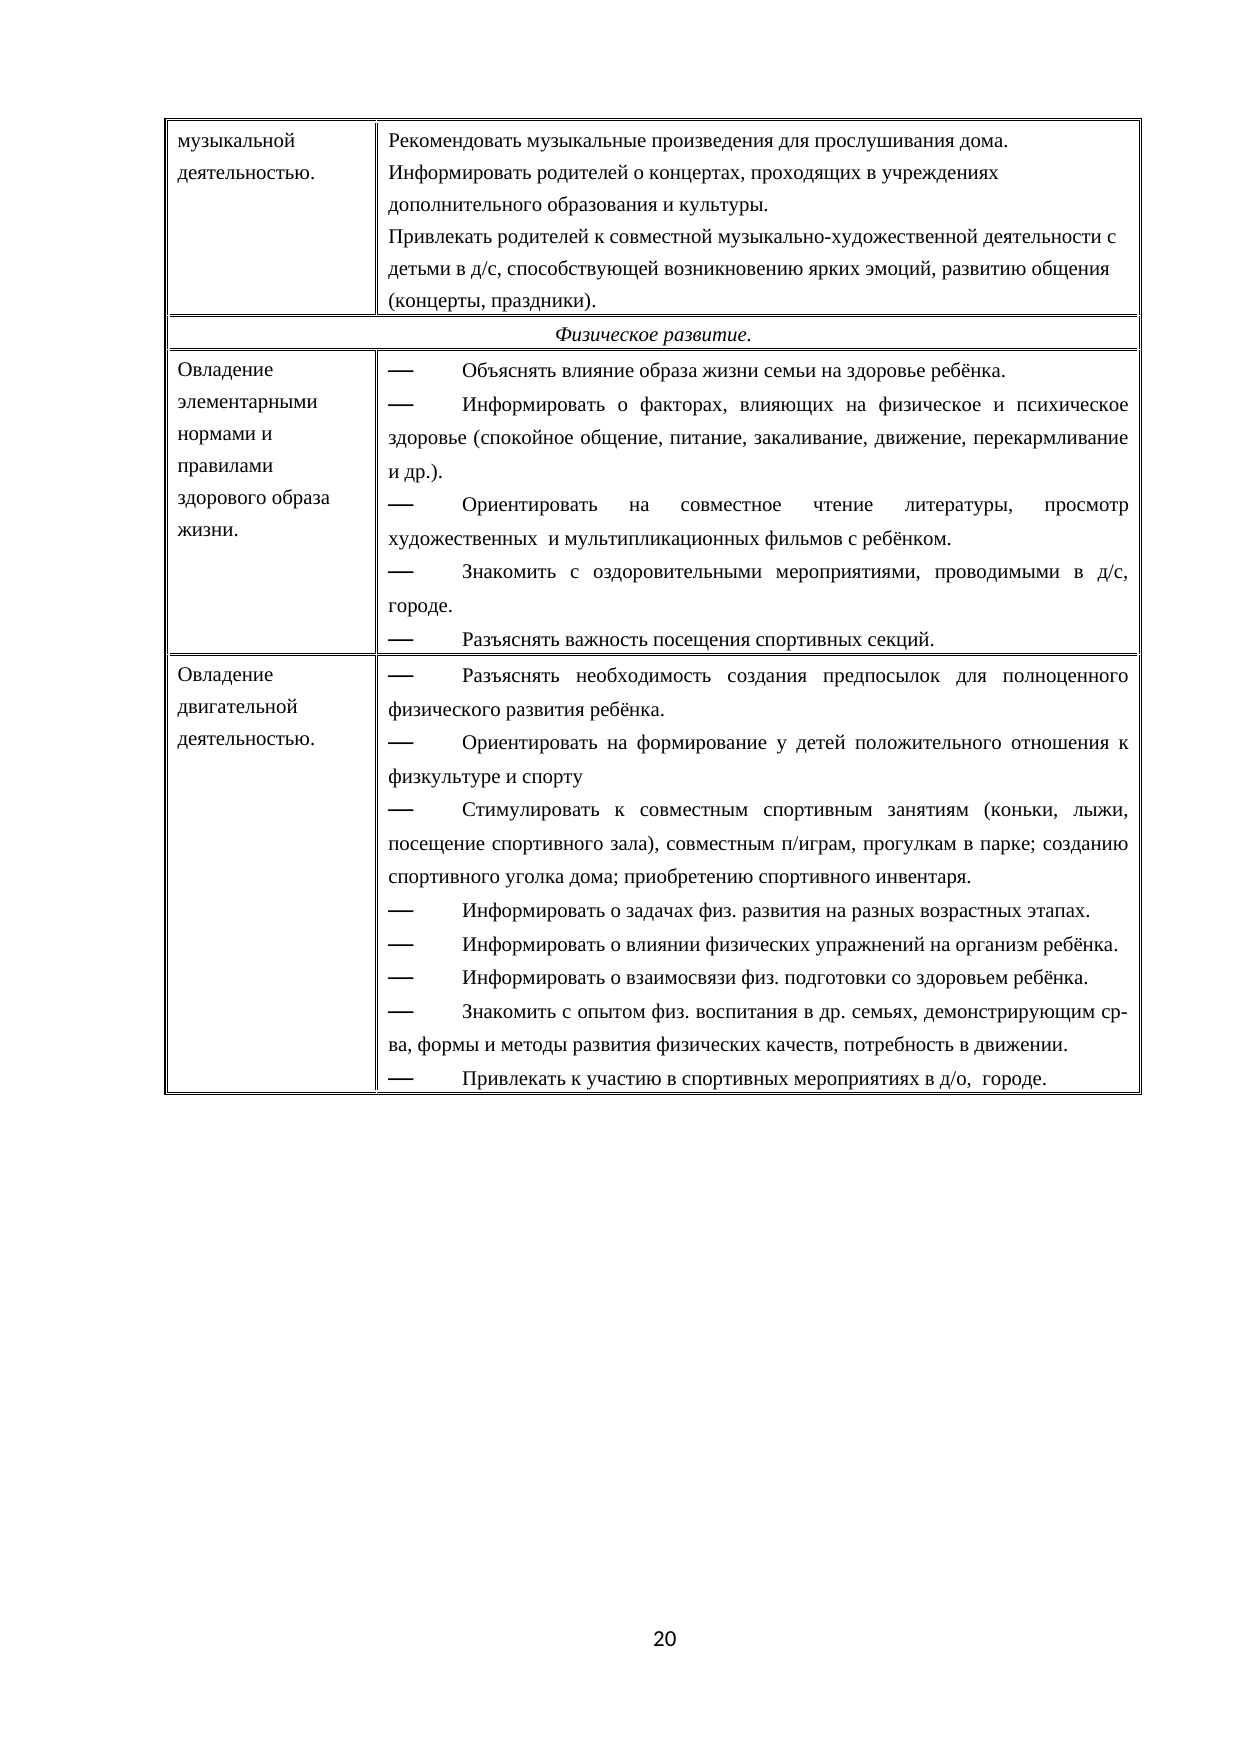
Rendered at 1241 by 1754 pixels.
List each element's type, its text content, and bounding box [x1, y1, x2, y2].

table_cell Физическое развитие. [166, 314, 1140, 348]
table_cell Овладение элементарными нормами и правилами здорового образа жизни. [166, 348, 377, 653]
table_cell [166, 119, 377, 314]
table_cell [377, 121, 1139, 314]
table_cell Овладение двигательной деятельностью. [166, 653, 377, 1092]
table_cell Разъяснять необходимость создания предпосылок для полноценного физического развития ребёнка. Ориентировать на формирование у детей положительного отношения к физкультуре и спорту Стимулировать к совместным спортивным занятиям (коньки, лыжи, посещение спортивного зала), совместным п/играм, прогулкам в парке; созданию спортивного уголка дома; приобретению спортивного инвентаря. Информировать о задачах физ. развития на разных возрастных этапах. Информировать о влиянии физических упражнений на организм ребёнка. Информировать о взаимосвязи физ. подготовки со здоровьем ребёнка. Знакомить с опытом физ. воспитания в др. семьях, демонстрирующим ср-ва, формы и методы развития физических качеств, потребность в движении. Привлекать к участию в спортивных мероприятиях в д/о, городе. [377, 653, 1140, 1092]
table_cell Объяснять влияние образа жизни семьи на здоровье ребёнка. Информировать о факторах, влияющих на физическое и психическое здоровье (спокойное общение, питание, закаливание, движение, перекармливание и др.). Ориентировать на совместное чтение литературы, просмотр художественных и мультипликационных фильмов с ребёнком. Знакомить с оздоровительными мероприятиями, проводимыми в д/с, городе. Разъяснять важность посещения спортивных секций. [377, 348, 1140, 653]
